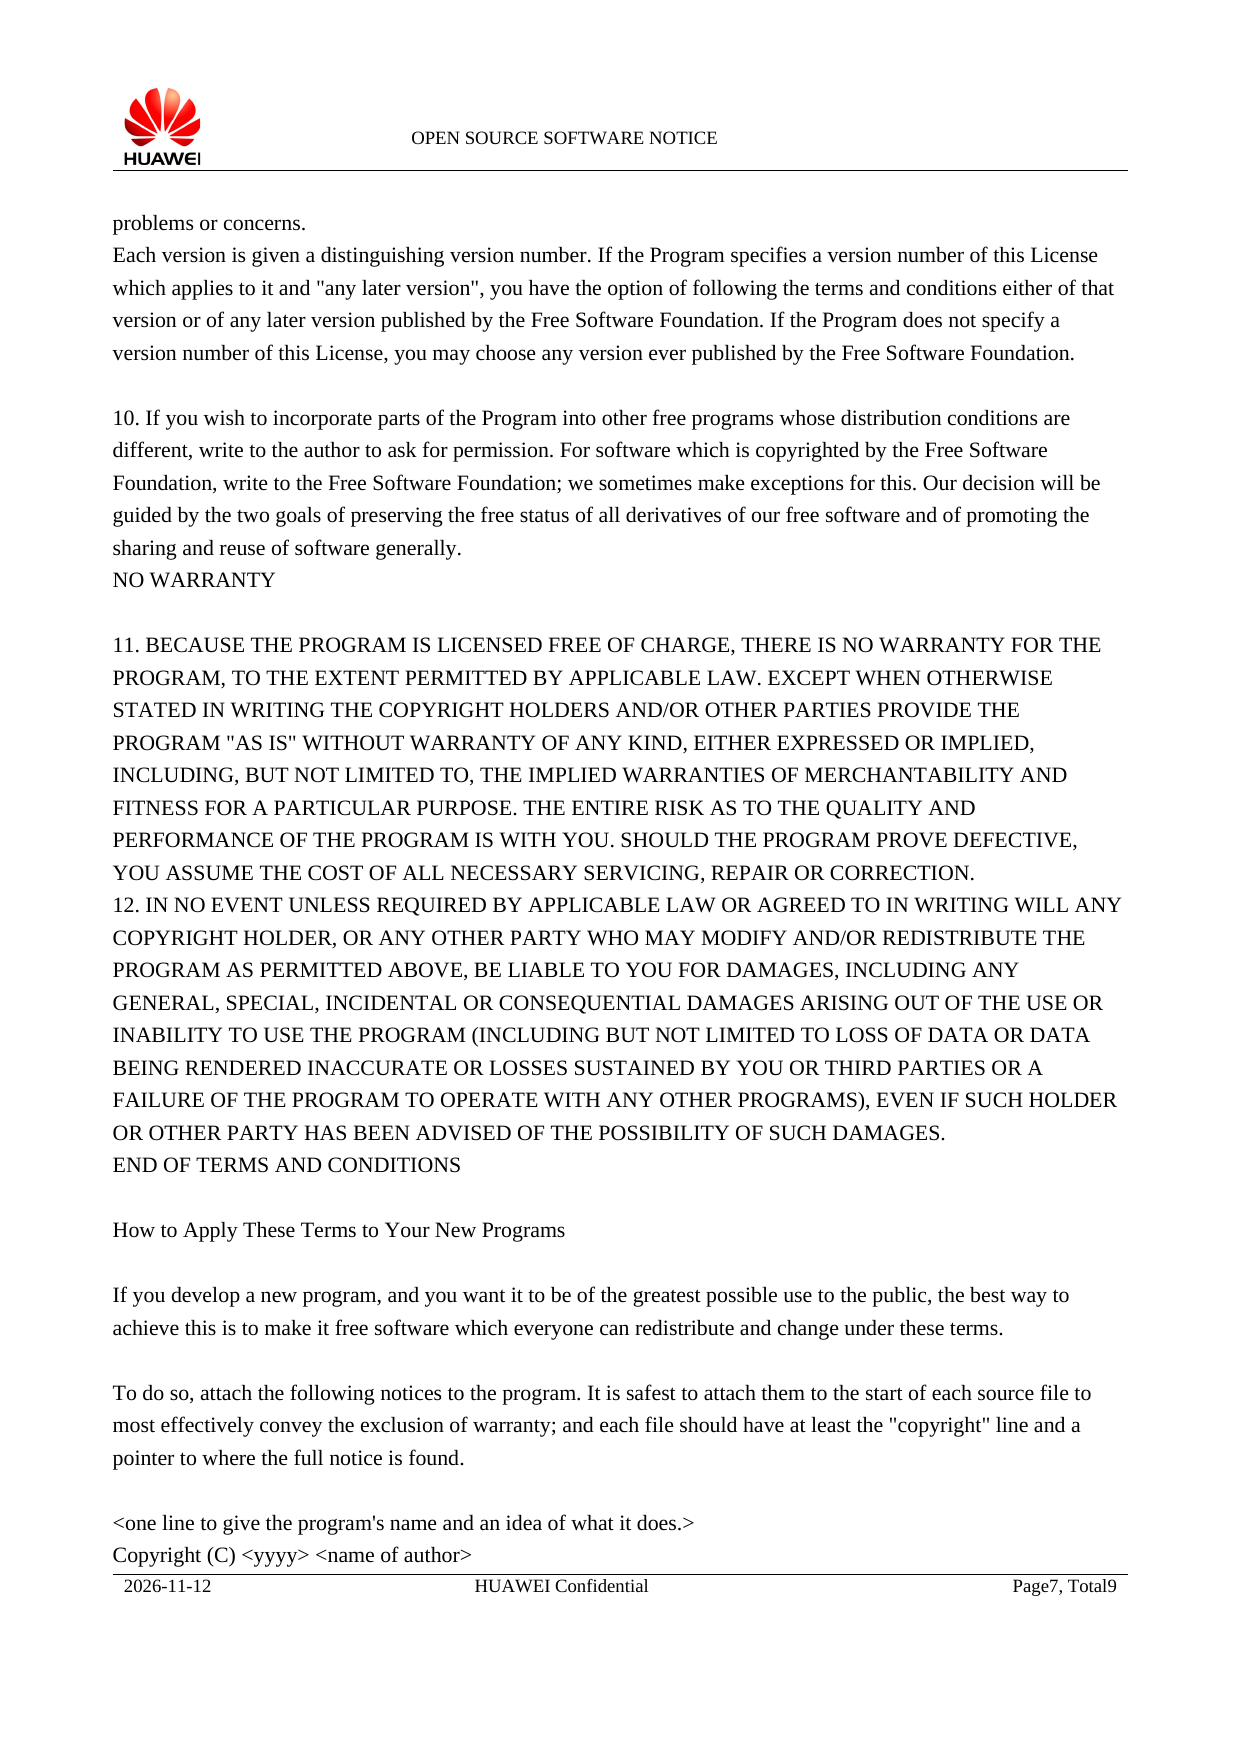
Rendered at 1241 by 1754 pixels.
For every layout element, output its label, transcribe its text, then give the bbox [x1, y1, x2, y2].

picture [124, 88, 201, 165]
